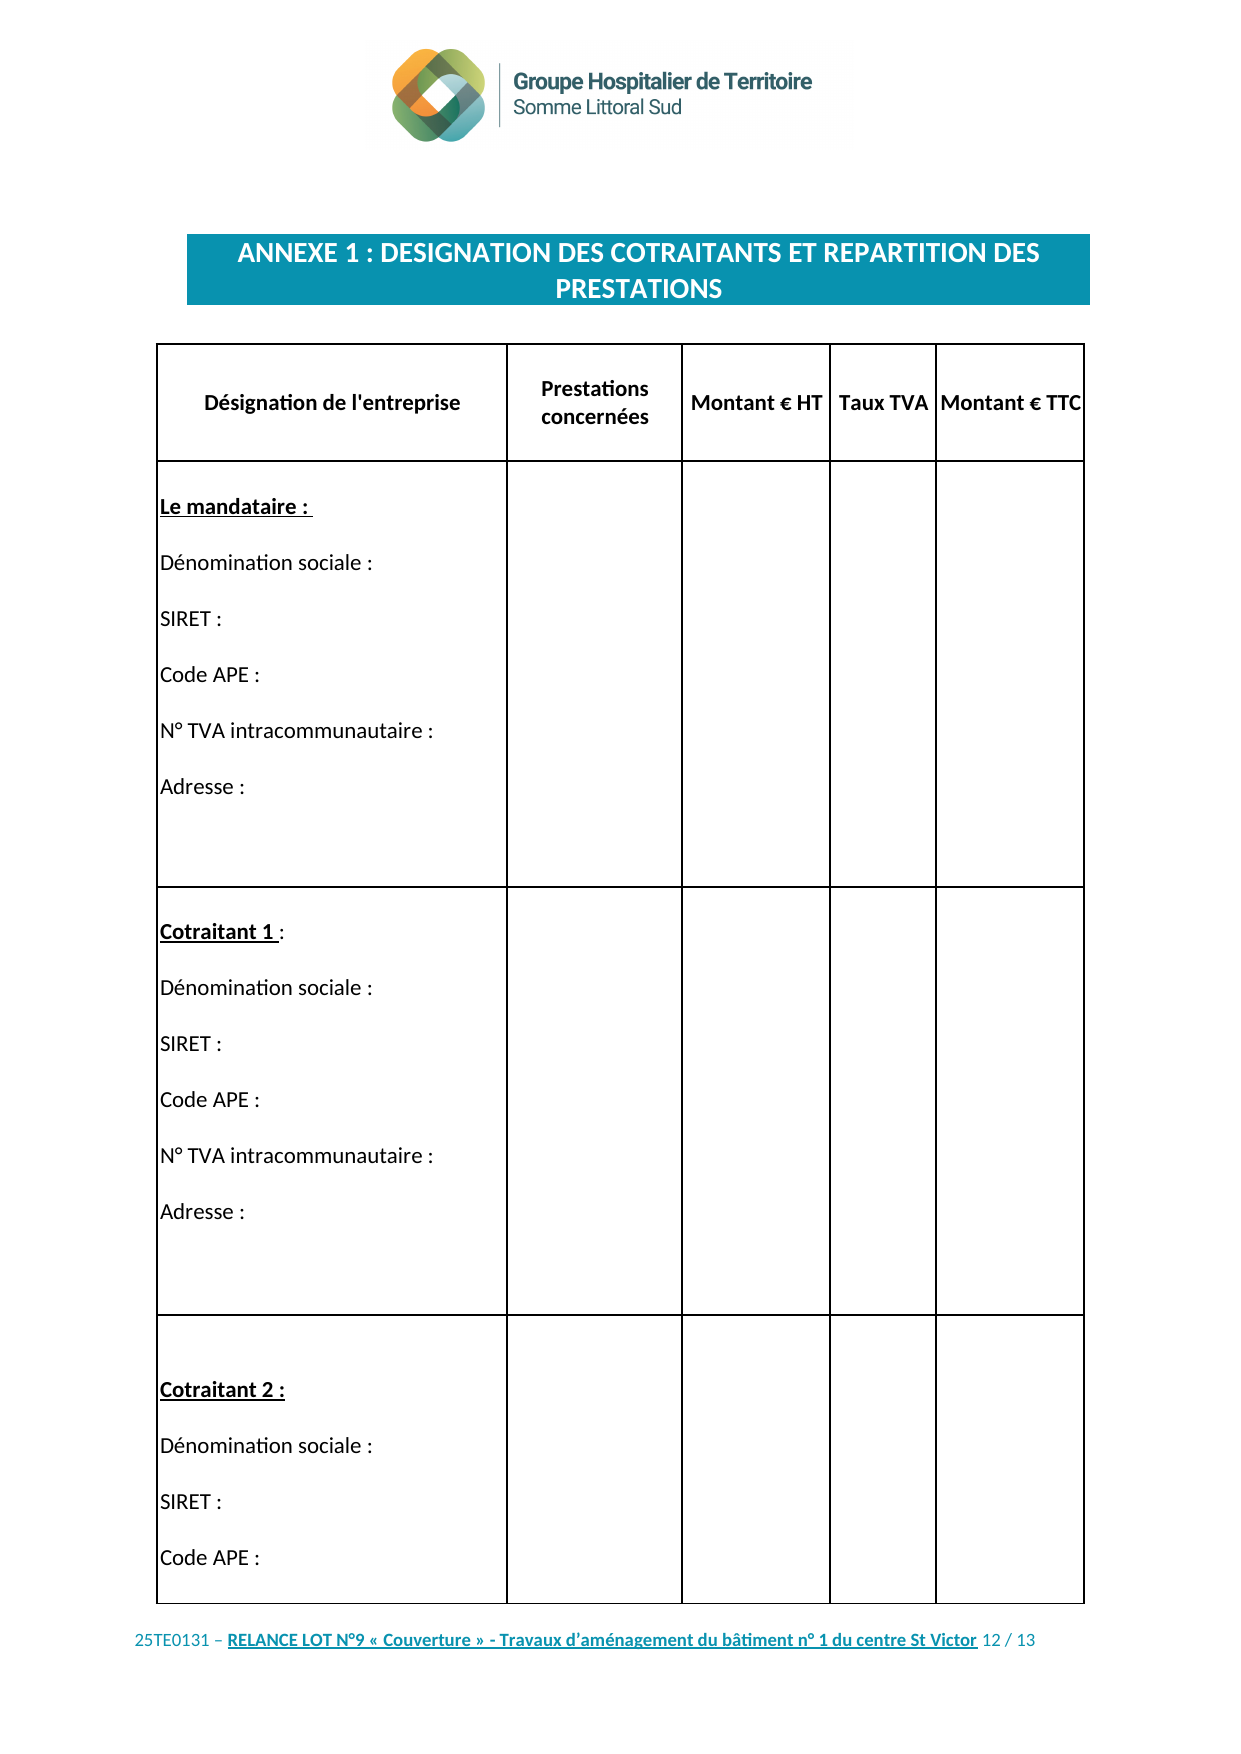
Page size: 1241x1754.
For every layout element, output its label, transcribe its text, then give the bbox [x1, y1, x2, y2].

table_header Montant € HT [683, 345, 829, 460]
table_header Désignation de l'entreprise [158, 345, 506, 460]
table_cell [508, 462, 681, 886]
table_cell [683, 462, 829, 886]
table_cell [508, 1316, 681, 1603]
table_cell [831, 462, 935, 886]
table_cell [683, 1316, 829, 1603]
table_cell [937, 1316, 1083, 1603]
picture [364, 40, 855, 150]
table_header Montant € TTC [937, 345, 1083, 460]
table_cell Cotraitant 1 : Dénomination sociale : SIRET : Code APE : N° TVA intracommunautaire : Adresse : [158, 888, 506, 1314]
table_header Prestations concernées [508, 345, 681, 460]
table_cell [683, 888, 829, 1314]
table_cell Le mandataire : Dénomination sociale : SIRET : Code APE : N° TVA intracommunautaire : Adresse : [158, 462, 506, 886]
table_cell [508, 888, 681, 1314]
table_cell Cotraitant 2 : Dénomination sociale : SIRET : Code APE : N° TVA intracommunautaire : Adresse : [158, 1316, 506, 1603]
table_cell [937, 888, 1083, 1314]
table_cell [937, 462, 1083, 886]
table_header Taux TVA [831, 345, 935, 460]
table_cell [831, 888, 935, 1314]
subtitle ANNEXE 1 : DESIGNATION DES COTRAITANTS ET REPARTITION DES PRESTATIONS [187, 234, 1090, 305]
table_cell [831, 1316, 935, 1603]
